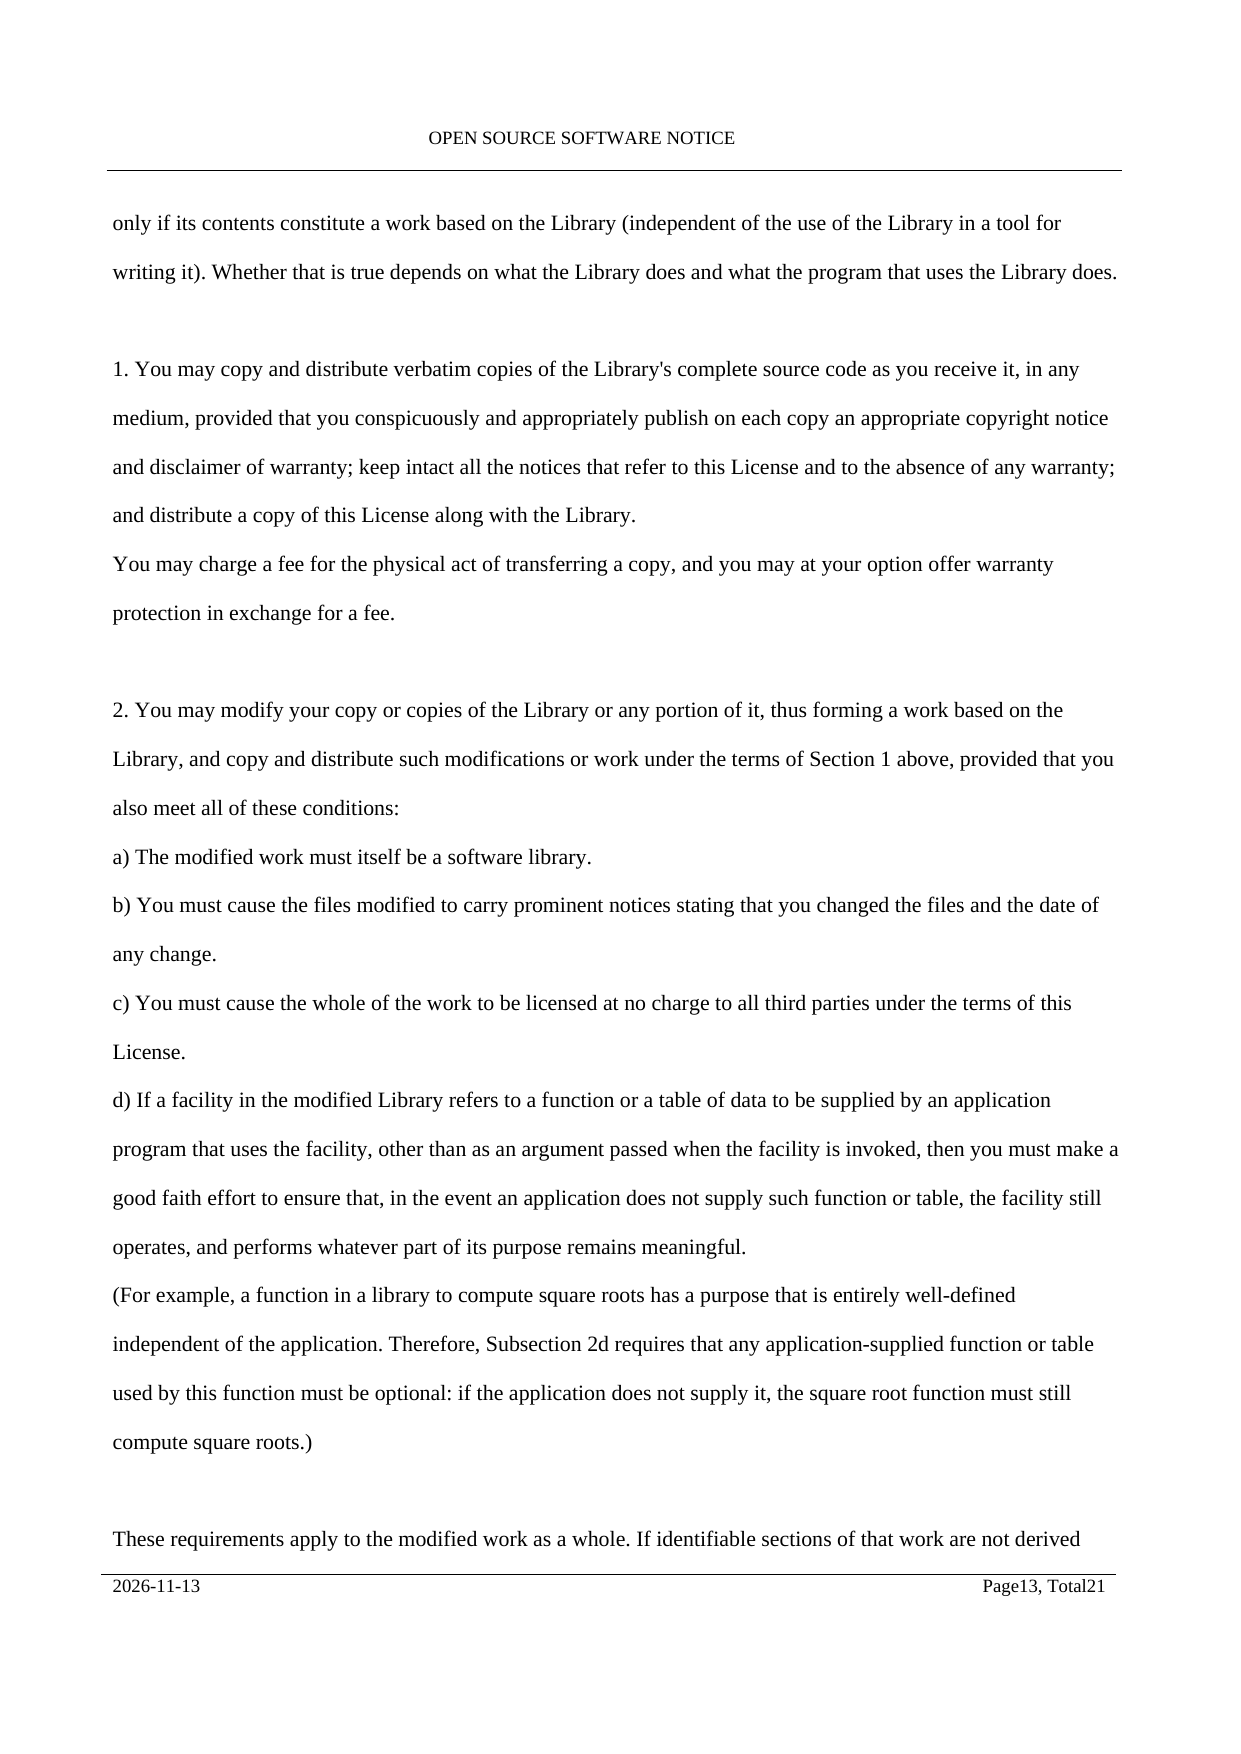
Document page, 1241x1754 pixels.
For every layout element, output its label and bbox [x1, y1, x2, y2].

text [112, 206, 1128, 1555]
